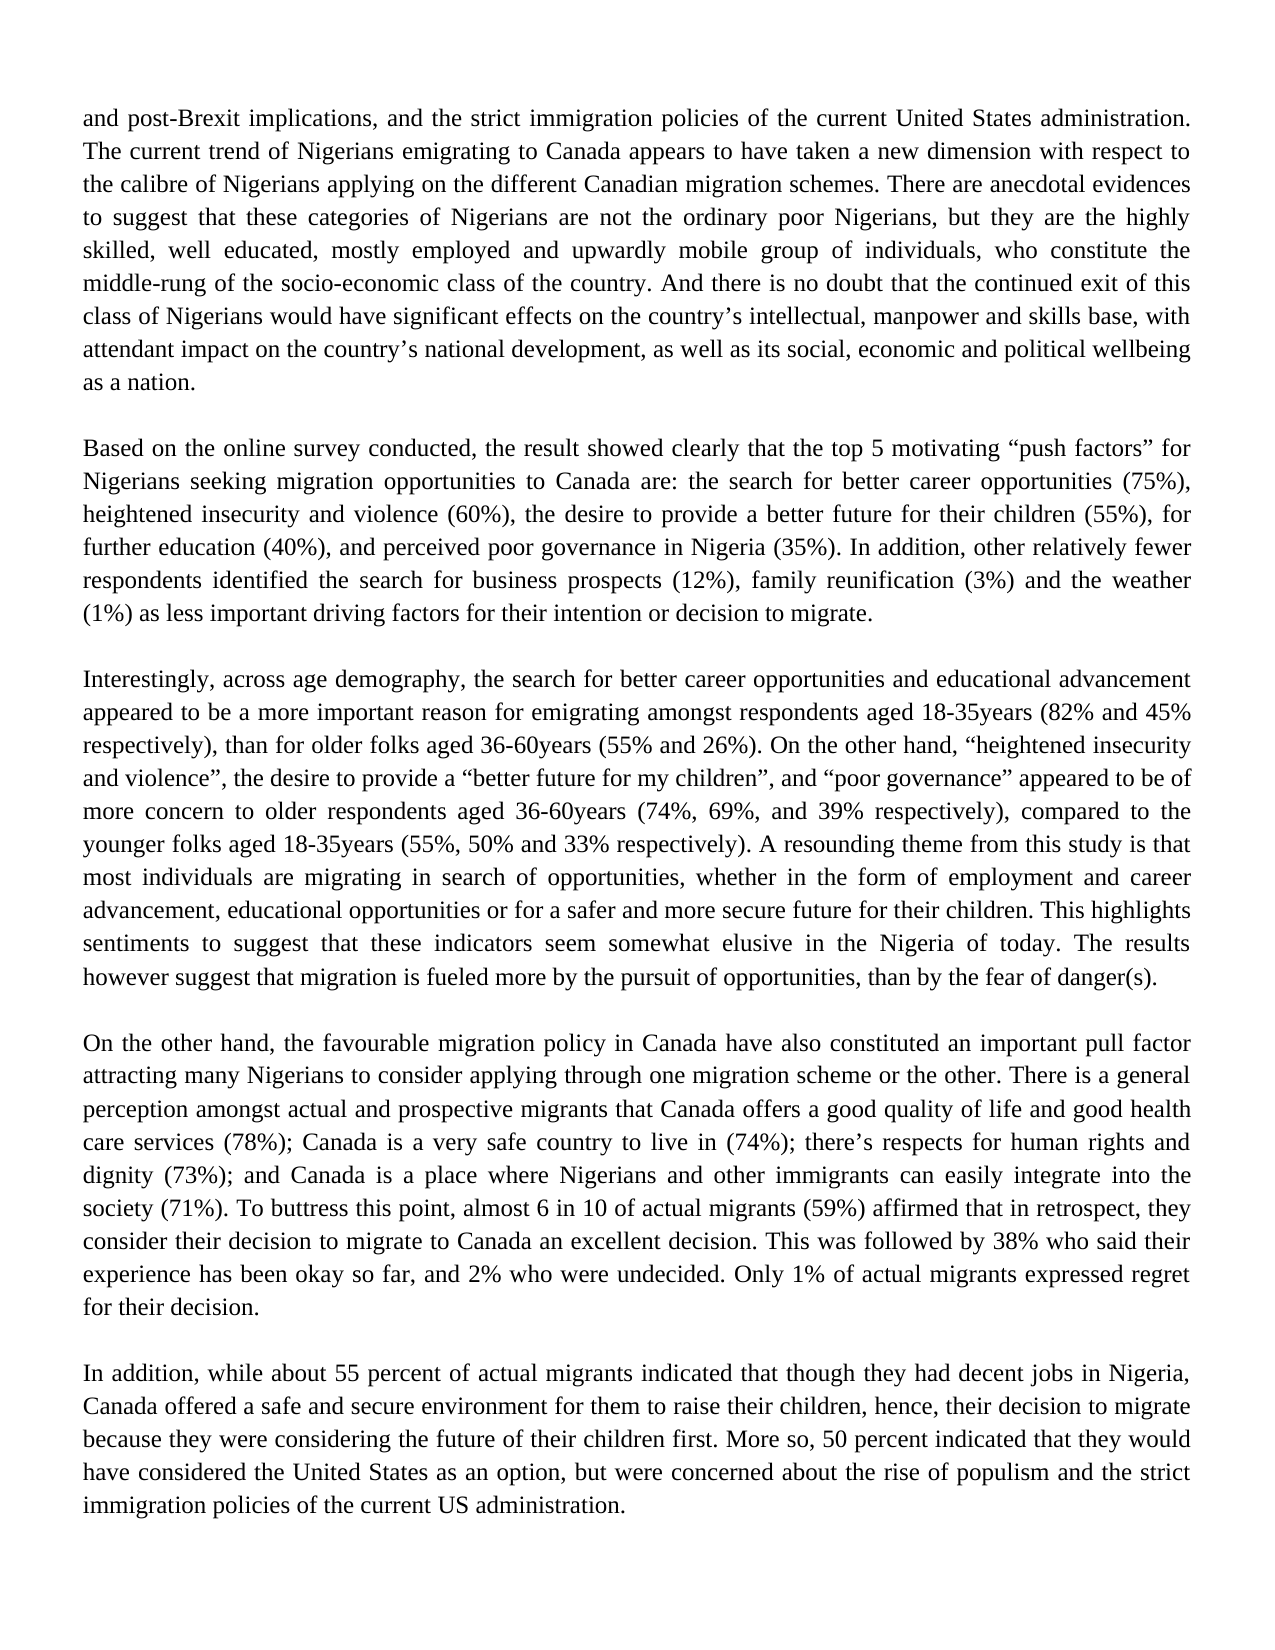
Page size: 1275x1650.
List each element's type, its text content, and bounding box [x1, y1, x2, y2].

text Based on the online survey conducted, the result showed clearly that the top 5 motivating “push factors” for Nigerians seeking migration opportunities to Canada are: the search for better career opportunities (75%), heightened insecurity and violence (60%), the desire to provide a better future for their children (55%), for further education (40%), and perceived poor governance in Nigeria (35%). In addition, other relatively fewer respondents identified the search for business prospects (12%), family reunification (3%) and the weather (1%) as less important driving factors for their intention or decision to migrate. [83, 433, 1192, 627]
text On the other hand, the favourable migration policy in Canada have also constituted an important pull factor attracting many Nigerians to consider applying through one migration scheme or the other. There is a general perception amongst actual and prospective migrants that Canada offers a good quality of life and good health care services (78%); Canada is a very safe country to live in (74%); there’s respects for human rights and dignity (73%); and Canada is a place where Nigerians and other immigrants can easily integrate into the society (71%). To buttress this point, almost 6 in 10 of actual migrants (59%) affirmed that in retrospect, they consider their decision to migrate to Canada an excellent decision. This was followed by 38% who said their experience has been okay so far, and 2% who were undecided. Only 1% of actual migrants expressed regret for their decision. [83, 1028, 1192, 1321]
text Interestingly, across age demography, the search for better career opportunities and educational advancement appeared to be a more important reason for emigrating amongst respondents aged 18-35years (82% and 45% respectively), than for older folks aged 36-60years (55% and 26%). On the other hand, “heightened insecurity and violence”, the desire to provide a “better future for my children”, and “poor governance” appeared to be of more concern to older respondents aged 36-60years (74%, 69%, and 39% respectively), compared to the younger folks aged 18-35years (55%, 50% and 33% respectively). A resounding theme from this study is that most individuals are migrating in search of opportunities, whether in the form of employment and career advancement, educational opportunities or for a safer and more secure future for their children. This highlights sentiments to suggest that these indicators seem somewhat elusive in the Nigeria of today. The results however suggest that migration is fueled more by the pursuit of opportunities, than by the fear of danger(s). [83, 664, 1192, 990]
text In addition, while about 55 percent of actual migrants indicated that though they had decent jobs in Nigeria, Canada offered a safe and secure environment for them to raise their children, hence, their decision to migrate because they were considering the future of their children first. More so, 50 percent indicated that they would have considered the United States as an option, but were concerned about the rise of populism and the strict immigration policies of the current US administration. [83, 1358, 1192, 1519]
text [83, 103, 1192, 396]
